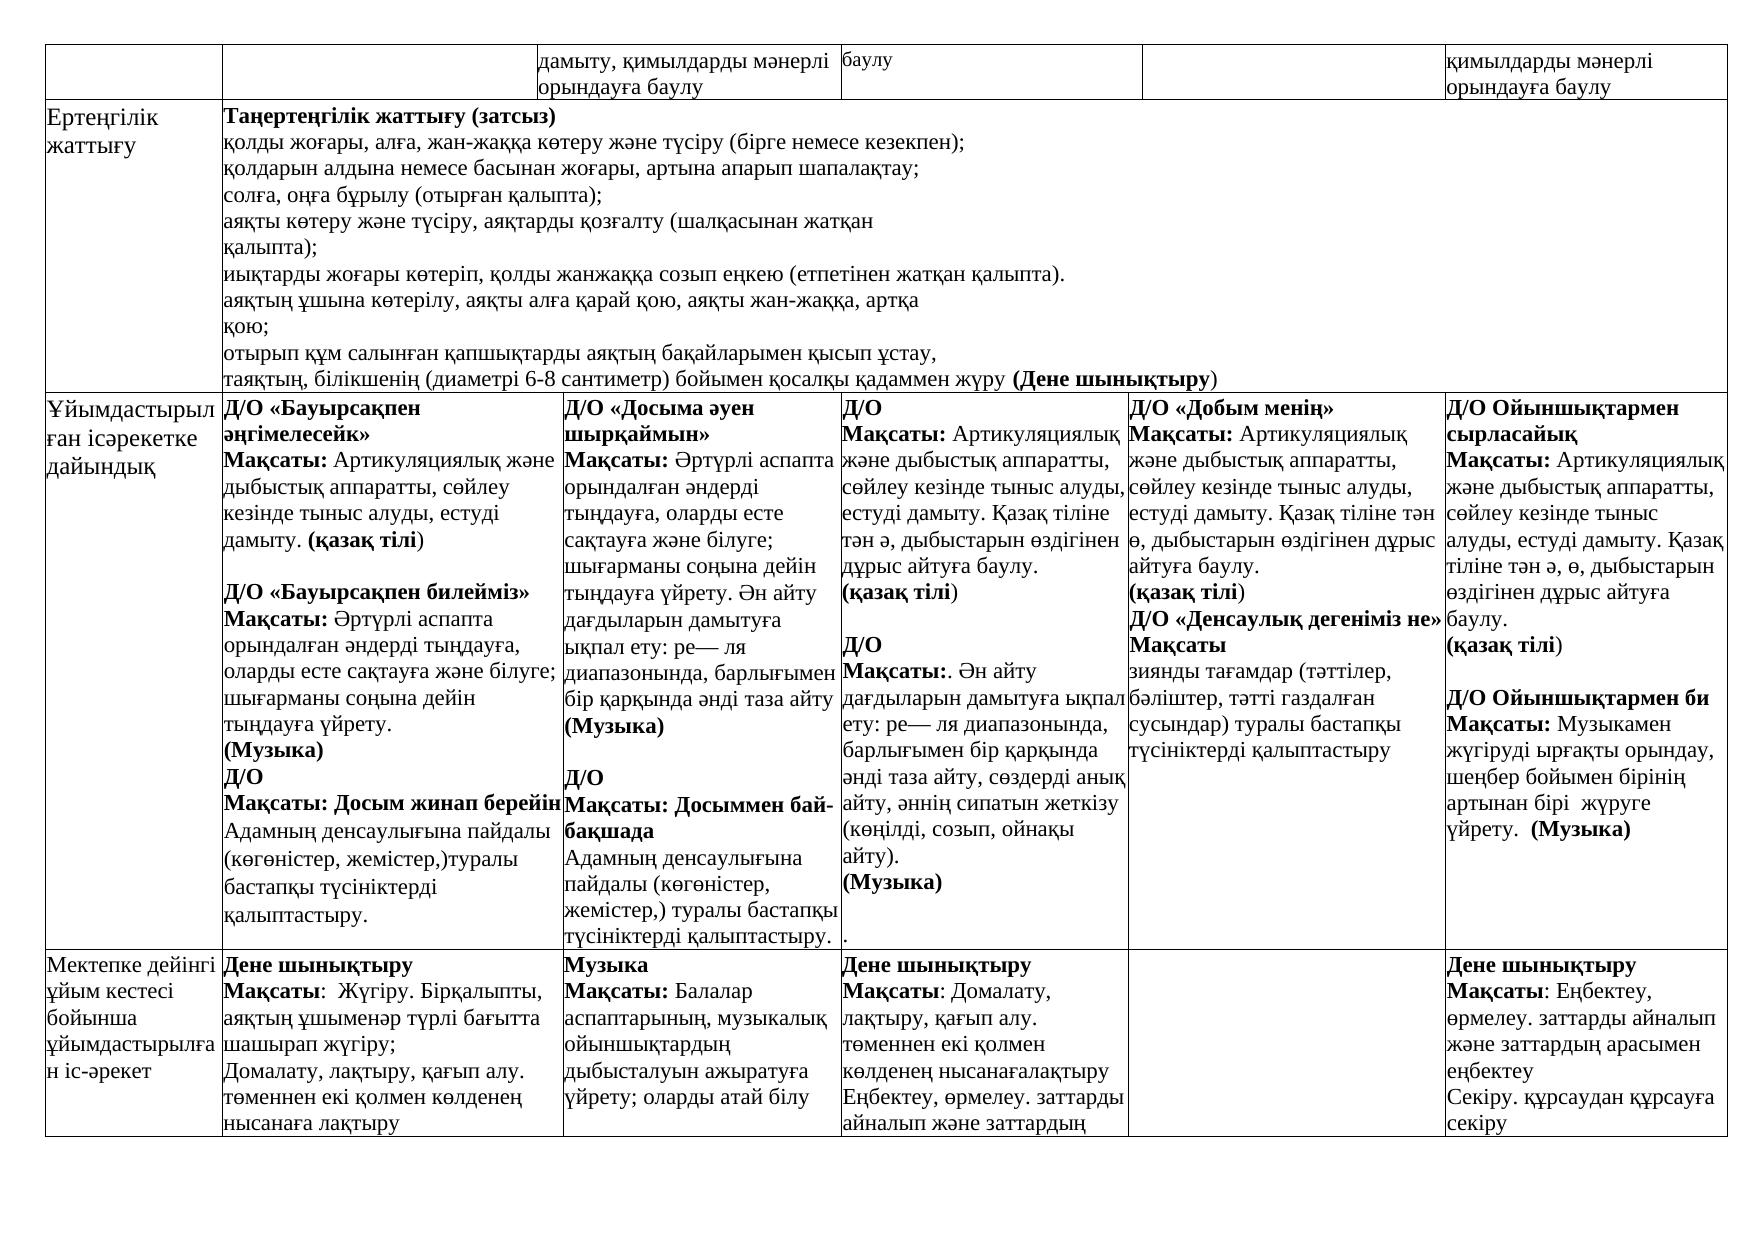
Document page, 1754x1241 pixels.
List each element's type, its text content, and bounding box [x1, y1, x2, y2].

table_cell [538, 45, 841, 99]
table_cell Д/О Ойыншықтармен сырласайық Мақсаты: Артикуляциялық және дыбыстық аппаратты, сөйлеу кезінде тыныс алуды, естуді дамыту. Қазақ тіліне тән ә, ө, дыбыстарын өздігінен дұрыс айтуға баулу. (қазақ тілі) Д/О Ойыншықтармен би Мақсаты: Музыкамен жүгіруді ырғақты орындау, шеңбер бойымен бірінің артынан бірі жүруге үйрету. (Музыка) [1446, 393, 1727, 949]
table_cell Ұйымдастырылған ісәрекетке дайындық [46, 393, 222, 949]
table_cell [223, 45, 537, 99]
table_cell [1446, 45, 1727, 99]
table_cell Д/О Мақсаты: Артикуляциялық және дыбыстық аппаратты, сөйлеу кезінде тыныс алуды, естуді дамыту. Қазақ тіліне тән ә, дыбыстарын өздігінен дұрыс айтуға баулу. (қазақ тілі) Д/О Мақсаты:. Ән айту дағдыларын дамытуға ықпал ету: ре— ля диапазонында, барлығымен бір қарқында әнді таза айту, сөздерді анық айту, әннің сипатын жеткізу (көңілді, созып, ойнақы айту). (Музыка) . [842, 393, 1128, 949]
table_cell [842, 950, 1128, 1136]
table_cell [842, 45, 1142, 99]
table_cell Д/О «Добым менің» Мақсаты: Артикуляциялық және дыбыстық аппаратты, сөйлеу кезінде тыныс алуды, естуді дамыту. Қазақ тіліне тән ө, дыбыстарын өздігінен дұрыс айтуға баулу. (қазақ тілі) Д/О «Денсаулық дегеніміз не» Мақсаты зиянды тағамдар (тәттілер, бәліштер, тәтті газдалған сусындар) туралы бастапқы түсініктерді қалыптастыру [1129, 393, 1445, 949]
table_cell Д/О «Бауырсақпен әңгімелесейк» Мақсаты: Артикуляциялық және дыбыстық аппаратты, сөйлеу кезінде тыныс алуды, естуді дамыту. (қазақ тілі) Д/О «Бауырсақпен билейміз» Мақсаты: Әртүрлі аспапта орындалған әндерді тыңдауға, оларды есте сақтауға және білуге; шығарманы соңына дейін тыңдауға үйрету. (Музыка) Д/О Мақсаты: Досым жинап берейін Адамның денсаулығына пайдалы (көгөністер, жемістер,)туралы бастапқы түсініктерді қалыптастыру. [223, 393, 563, 949]
table_cell Таңертеңгілік жаттығу (затсыз) қолды жоғары, алға, жан-жаққа көтеру және түсіру (бірге немесе кезекпен); қолдарын алдына немесе басынан жоғары, артына апарып шапалақтау; солға, оңға бұрылу (отырған қалыпта); аяқты көтеру және түсіру, аяқтарды қозғалту (шалқасынан жатқан қалыпта); иықтарды жоғары көтеріп, қолды жанжаққа созып еңкею (етпетінен жатқан қалыпта). аяқтың ұшына көтерілу, аяқты алға қарай қою, аяқты жан-жаққа, артқа қою; отырып құм салынған қапшықтарды аяқтың бақайларымен қысып ұстау, таяқтың, білікшенің (диаметрі 6-8 сантиметр) бойымен қосалқы қадаммен жүру (Дене шынықтыру) [223, 100, 1727, 392]
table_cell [564, 950, 841, 1136]
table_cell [223, 950, 563, 1136]
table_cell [1446, 950, 1727, 1136]
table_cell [1143, 45, 1445, 99]
table_cell Ертеңгілік жаттығу [46, 100, 222, 392]
table_cell Д/О «Досыма әуен шырқаймын» Мақсаты: Әртүрлі аспапта орындалған әндерді тыңдауға, оларды есте сақтауға және білуге; шығарманы соңына дейін тыңдауға үйрету. Ән айту дағдыларын дамытуға ықпал ету: ре— ля диапазонында, барлығымен бір қарқында әнді таза айту (Музыка) Д/О Мақсаты: Досыммен бай-бақшада Адамның денсаулығына пайдалы (көгөністер, жемістер,) туралы бастапқы түсініктерді қалыптастыру. [564, 393, 841, 949]
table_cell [46, 45, 222, 99]
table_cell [46, 950, 222, 1136]
table_cell [1129, 950, 1445, 1136]
